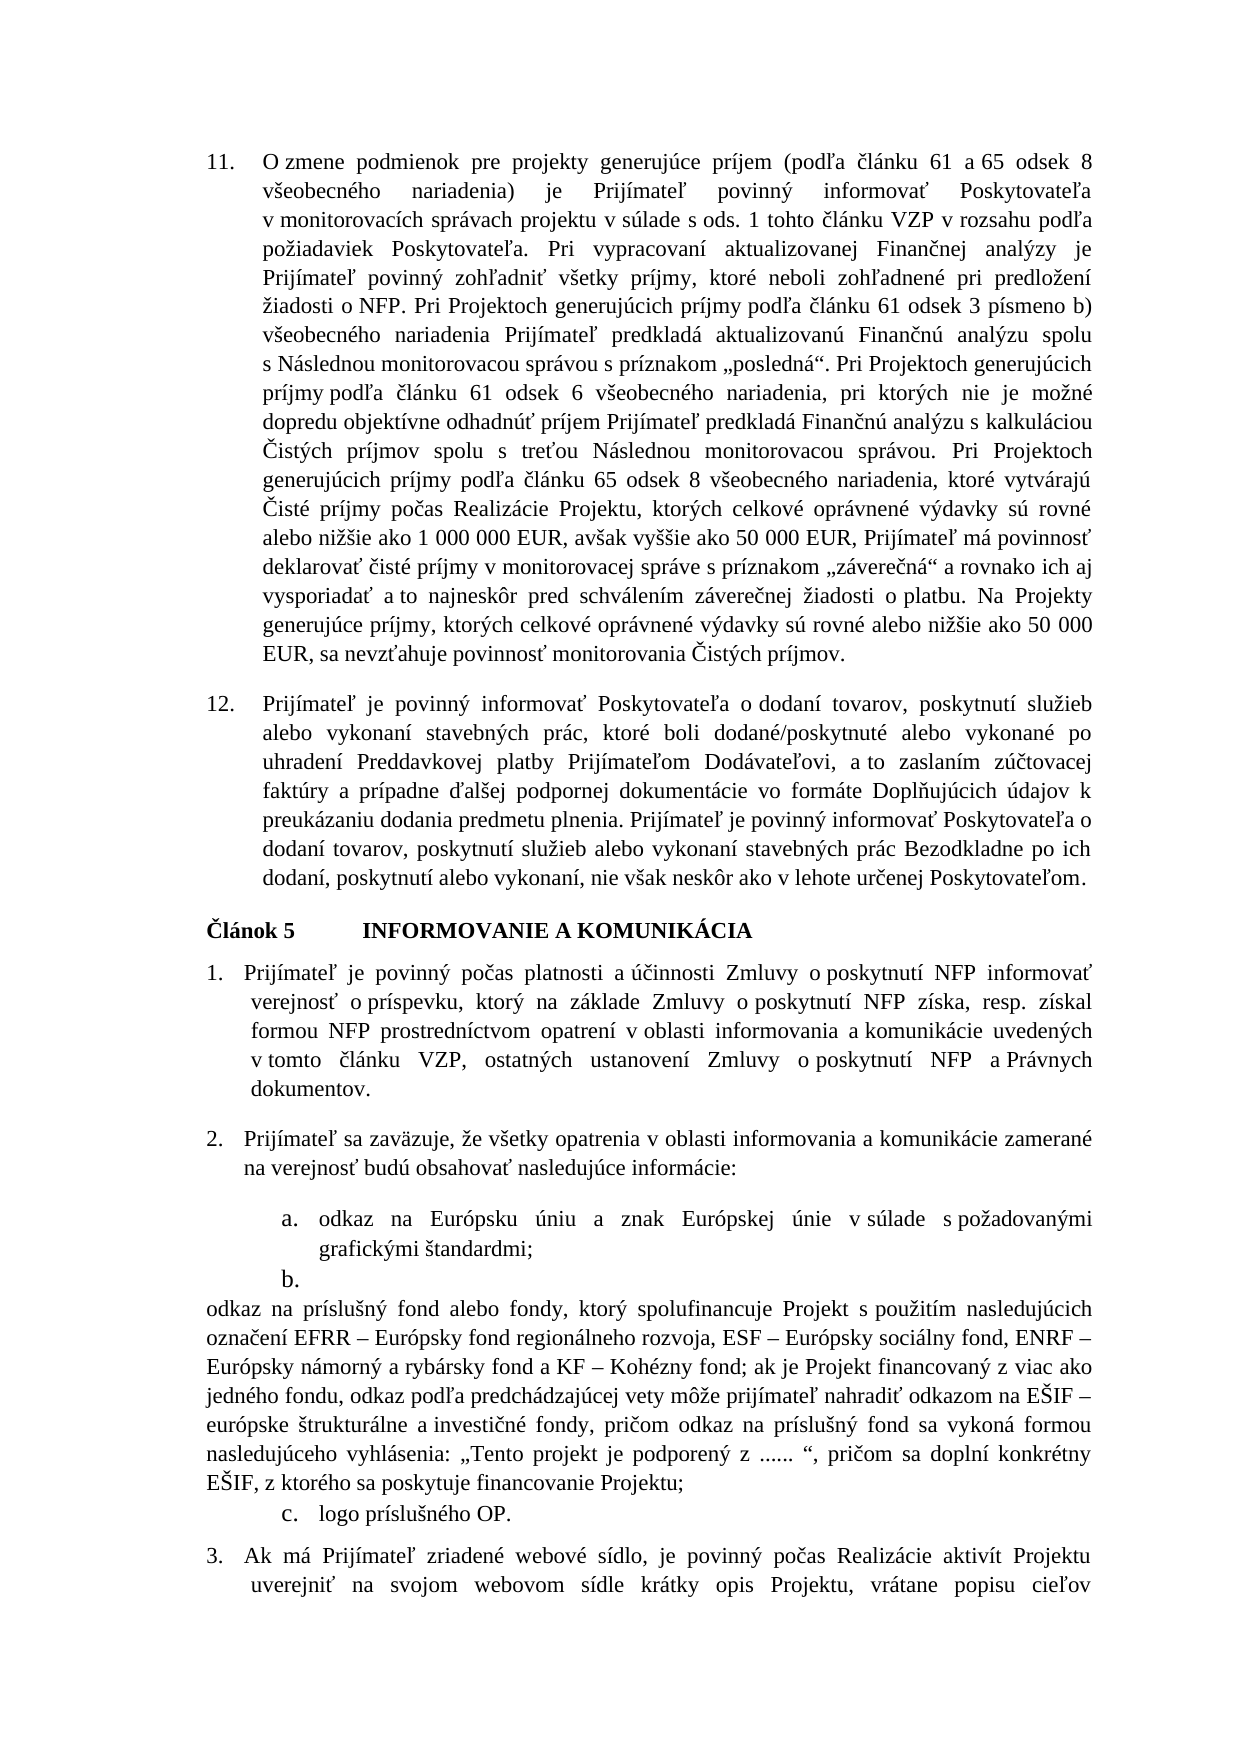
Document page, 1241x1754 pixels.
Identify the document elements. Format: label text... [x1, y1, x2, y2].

list logo príslušného OP. [281, 1498, 1092, 1526]
list Prijímateľ je povinný počas platnosti a účinnosti Zmluvy o poskytnutí NFP informovať verejnosť o príspevku, ktorý na základe Zmluvy o poskytnutí NFP získa, resp. získal formou NFP prostredníctvom opatrení v oblasti informovania a komunikácie uvedených v tomto článku VZP, ostatných ustanovení Zmluvy o poskytnutí NFP a Právnych dokumentov. [206, 959, 1092, 1101]
text odkaz na príslušný fond alebo fondy, ktorý spolufinancuje Projekt s použitím nasledujúcich označení EFRR – Európsky fond regionálneho rozvoja, ESF – Európsky sociálny fond, ENRF – Európsky námorný a rybársky fond a KF – Kohézny fond; ak je Projekt financovaný z viac ako jedného fondu, odkaz podľa predchádzajúcej vety môže prijímateľ nahradiť odkazom na EŠIF – európske štrukturálne a investičné fondy, pričom odkaz na príslušný fond sa vykoná formou nasledujúceho vyhlásenia: „Tento projekt je podporený z ...... “, pričom sa doplní konkrétny EŠIF, z ktorého sa poskytuje financovanie Projektu; [206, 1295, 1092, 1495]
list Prijímateľ sa zaväzuje, že všetky opatrenia v oblasti informovania a komunikácie zamerané na verejnosť budú obsahovať nasledujúce informácie: [206, 1124, 1092, 1180]
list O zmene podmienok pre projekty generujúce príjem (podľa článku 61 a 65 odsek 8 všeobecného nariadenia) je Prijímateľ povinný informovať Poskytovateľa v monitorovacích správach projektu v súlade s ods. 1 tohto článku VZP v rozsahu podľa požiadaviek Poskytovateľa. Pri vypracovaní aktualizovanej Finančnej analýzy je Prijímateľ povinný zohľadniť všetky príjmy, ktoré neboli zohľadnené pri predložení žiadosti o NFP. Pri Projektoch generujúcich príjmy podľa článku 61 odsek 3 písmeno b) všeobecného nariadenia Prijímateľ predkladá aktualizovanú Finančnú analýzu spolu s Následnou monitorovacou správou s príznakom „posledná“. Pri Projektoch generujúcich príjmy podľa článku 61 odsek 6 všeobecného nariadenia, pri ktorých nie je možné dopredu objektívne odhadnúť príjem Prijímateľ predkladá Finančnú analýzu s kalkuláciou Čistých príjmov spolu s treťou Následnou monitorovacou správou. Pri Projektoch generujúcich príjmy podľa článku 65 odsek 8 všeobecného nariadenia, ktoré vytvárajú Čisté príjmy počas Realizácie Projektu, ktorých celkové oprávnené výdavky sú rovné alebo nižšie ako 1 000 000 EUR, avšak vyššie ako 50 000 EUR, Prijímateľ má povinnosť deklarovať čisté príjmy v monitorovacej správe s príznakom „záverečná“ a rovnako ich aj vysporiadať a to najneskôr pred schválením záverečnej žiadosti o platbu. Na Projekty generujúce príjmy, ktorých celkové oprávnené výdavky sú rovné alebo nižšie ako 50 000 EUR, sa nevzťahuje povinnosť monitorovania Čistých príjmov. [206, 148, 1092, 666]
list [206, 1542, 1092, 1597]
subtitle Článok 5 INFORMOVANIE A KOMUNIKÁCIA [206, 917, 1092, 944]
list odkaz na Európsku úniu a znak Európskej únie v súlade s požadovanými grafickými štandardmi; [281, 1203, 1092, 1261]
list Prijímateľ je povinný informovať Poskytovateľa o dodaní tovarov, poskytnutí služieb alebo vykonaní stavebných prác, ktoré boli dodané/poskytnuté alebo vykonané po uhradení Preddavkovej platby Prijímateľom Dodávateľovi, a to zaslaním zúčtovacej faktúry a prípadne ďalšej podpornej dokumentácie vo formáte Doplňujúcich údajov k preukázaniu dodania predmetu plnenia. Prijímateľ je povinný informovať Poskytovateľa o dodaní tovarov, poskytnutí služieb alebo vykonaní stavebných prác Bezodkladne po ich dodaní, poskytnutí alebo vykonaní, nie však neskôr ako v lehote určenej Poskytovateľom. [206, 690, 1092, 890]
